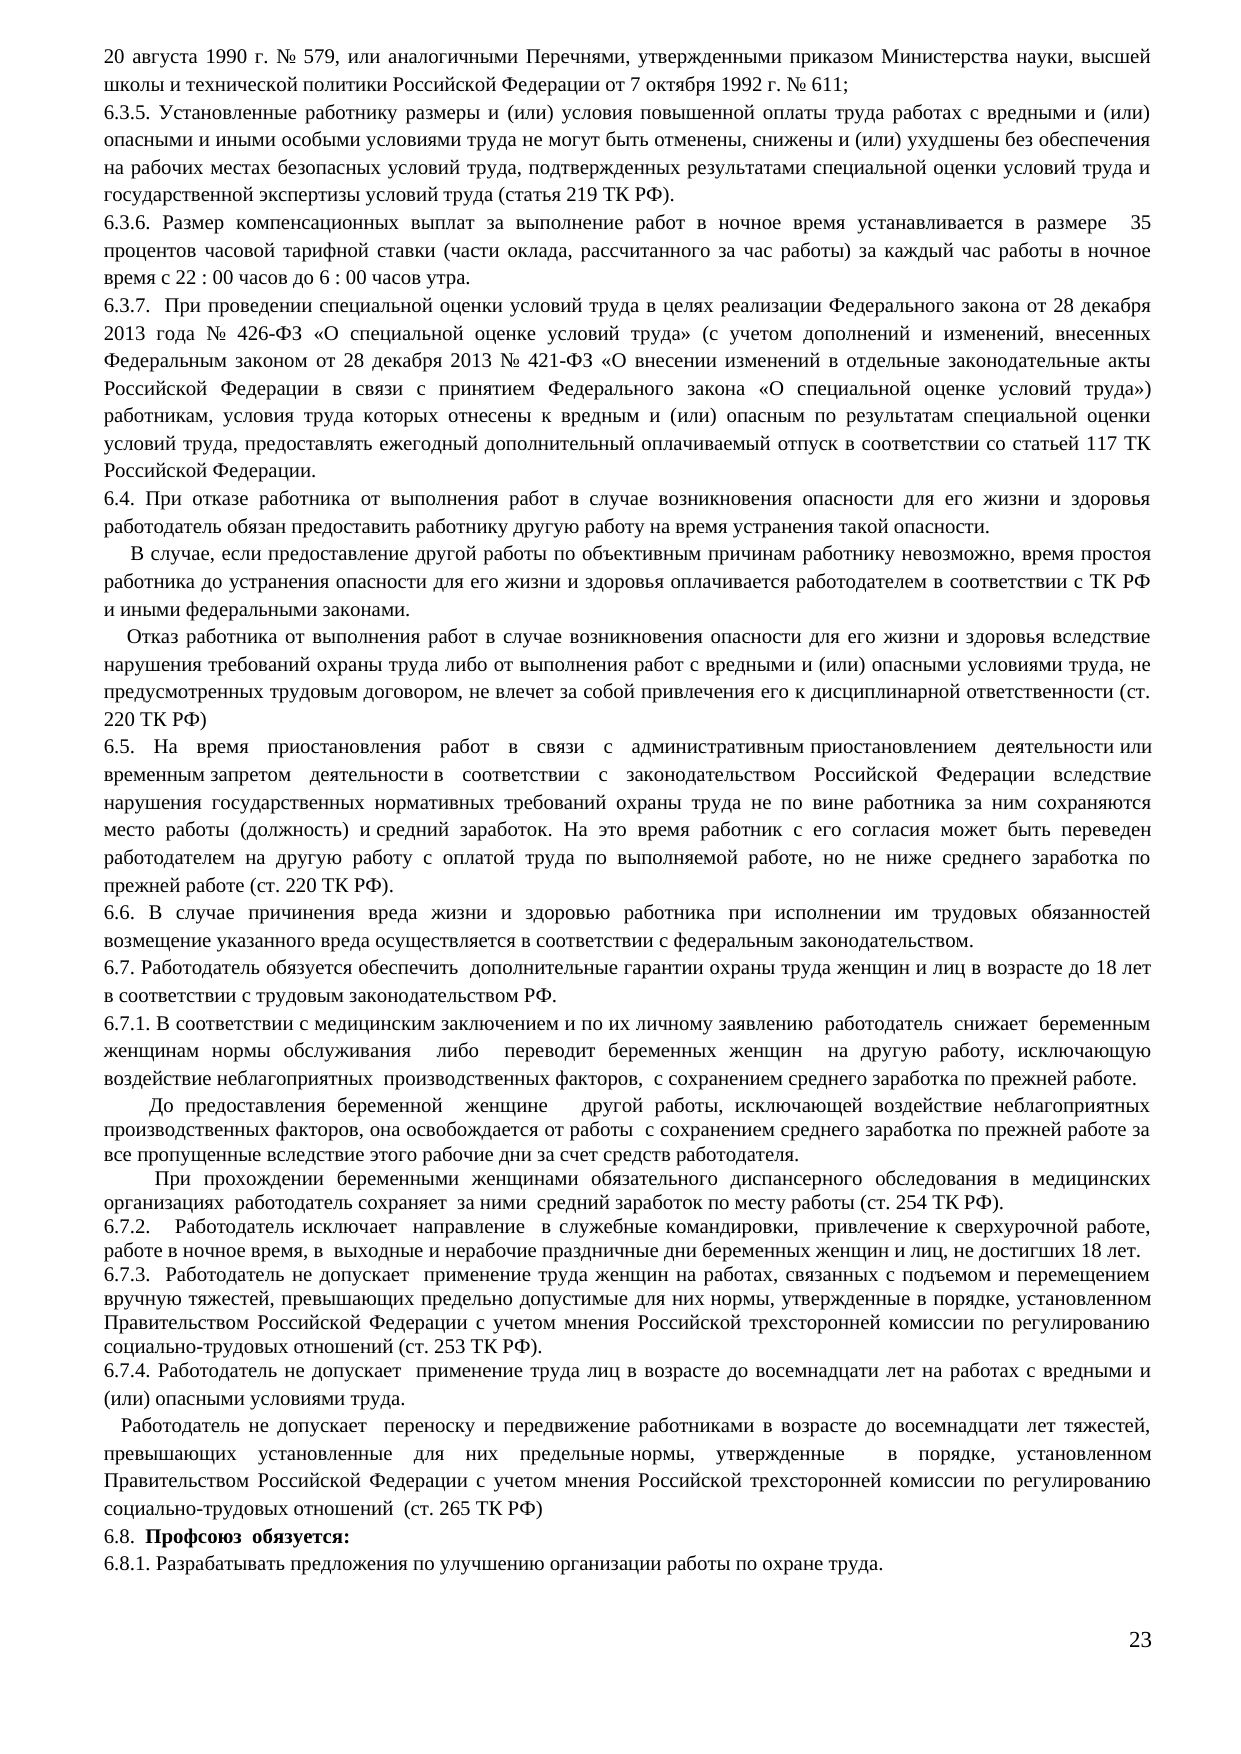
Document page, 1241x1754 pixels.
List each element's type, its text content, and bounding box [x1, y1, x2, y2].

text 6.7.4. Работодатель не допускает применение труда лиц в возрасте до восемнадцати лет на работах с вредными и (или) опасными условиями труда. [103, 1358, 1152, 1410]
text 6.3.6. Размер компенсационных выплат за выполнение работ в ночное время устанавливается в размере 35 процентов часовой тарифной ставки (части оклада, рассчитанного за час работы) за каждый час работы в ночное время с 22 : 00 часов до 6 : 00 часов утра. [103, 210, 1152, 289]
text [103, 44, 1152, 96]
text 6.3.5. Установленные работнику размеры и (или) условия повышенной оплаты труда работах с вредными и (или) опасными и иными особыми условиями труда не могут быть отменены, снижены и (или) ухудшены без обеспечения на рабочих местах безопасных условий труда, подтвержденных результатами специальной оценки условий труда и государственной экспертизы условий труда (статья 219 ТК РФ). [103, 99, 1152, 206]
text Отказ работника от выполнения работ в случае возникновения опасности для его жизни и здоровья вследствие нарушения требований охраны труда либо от выполнения работ с вредными и (или) опасными условиями труда, не предусмотренных трудовым договором, не влечет за собой привлечения его к дисциплинарной ответственности (ст. 220 ТК РФ) [103, 624, 1152, 731]
text 6.7.3. Работодатель не допускает применение труда женщин на работах, связанных с подъемом и перемещением вручную тяжестей, превышающих предельно допустимые для них нормы, утвержденные в порядке, установленном Правительством Российской Федерации с учетом мнения Российской трехсторонней комиссии по регулированию социально-трудовых отношений (ст. 253 ТК РФ). [103, 1262, 1152, 1358]
text 6.7.2. Работодатель исключает направление в служебные командировки, привлечение к сверхурочной работе, работе в ночное время, в выходные и нерабочие праздничные дни беременных женщин и лиц, не достигших 18 лет. [103, 1214, 1152, 1262]
text При прохождении беременными женщинами обязательного диспансерного обследования в медицинских организациях работодатель сохраняет за ними средний заработок по месту работы (ст. 254 ТК РФ). [103, 1166, 1152, 1214]
text 6.8. Профсоюз обязуется: [103, 1524, 1152, 1548]
text 6.7. Работодатель обязуется обеспечить дополнительные гарантии охраны труда женщин и лиц в возрасте до 18 лет в соответствии с трудовым законодательством РФ. [103, 955, 1152, 1007]
text 6.8.1. Разрабатывать предложения по улучшению организации работы по охране труда. [103, 1551, 1152, 1575]
text В случае, если предоставление другой работы по объективным причинам работнику невозможно, время простоя работника до устранения опасности для его жизни и здоровья оплачивается работодателем в соответствии с ТК РФ и иными федеральными законами. [103, 541, 1152, 621]
text 6.4. При отказе работника от выполнения работ в случае возникновения опасности для его жизни и здоровья работодатель обязан предоставить работнику другую работу на время устранения такой опасности. [103, 486, 1152, 538]
text 6.3.7. При проведении специальной оценки условий труда в целях реализации Федерального закона от 28 декабря 2013 года № 426-ФЗ «О специальной оценке условий труда» (с учетом дополнений и изменений, внесенных Федеральным законом от 28 декабря 2013 № 421-ФЗ «О внесении изменений в отдельные законодательные акты Российской Федерации в связи с принятием Федерального закона «О специальной оценке условий труда») работникам, условия труда которых отнесены к вредным и (или) опасным по результатам специальной оценки условий труда, предоставлять ежегодный дополнительный оплачиваемый отпуск в соответствии со статьей 117 ТК Российской Федерации. [103, 293, 1152, 482]
text 6.7.1. В соответствии с медицинским заключением и по их личному заявлению работодатель снижает беременным женщинам нормы обслуживания либо переводит беременных женщин на другую работу, исключающую воздействие неблагоприятных производственных факторов, с сохранением среднего заработка по прежней работе. [103, 1011, 1152, 1090]
text Работодатель не допускает переноску и передвижение работниками в возрасте до восемнадцати лет тяжестей, превышающих установленные для них предельные нормы, утвержденные в порядке, установленном Правительством Российской Федерации с учетом мнения Российской трехсторонней комиссии по регулированию социально-трудовых отношений (ст. 265 ТК РФ) [103, 1413, 1152, 1520]
text 6.6. В случае причинения вреда жизни и здоровью работника при исполнении им трудовых обязанностей возмещение указанного вреда осуществляется в соответствии с федеральным законодательством. [103, 900, 1152, 952]
text 6.5. На время приостановления работ в связи с административным приостановлением деятельности или временным запретом деятельности в соответствии с законодательством Российской Федерации вследствие нарушения государственных нормативных требований охраны труда не по вине работника за ним сохраняются место работы (должность) и средний заработок. На это время работник с его согласия может быть переведен работодателем на другую работу с оплатой труда по выполняемой работе, но не ниже среднего заработка по прежней работе (ст. 220 ТК РФ). [103, 734, 1152, 897]
text До предоставления беременной женщине другой работы, исключающей воздействие неблагоприятных производственных факторов, она освобождается от работы с сохранением среднего заработка по прежней работе за все пропущенные вследствие этого рабочие дни за счет средств работодателя. [103, 1093, 1152, 1166]
